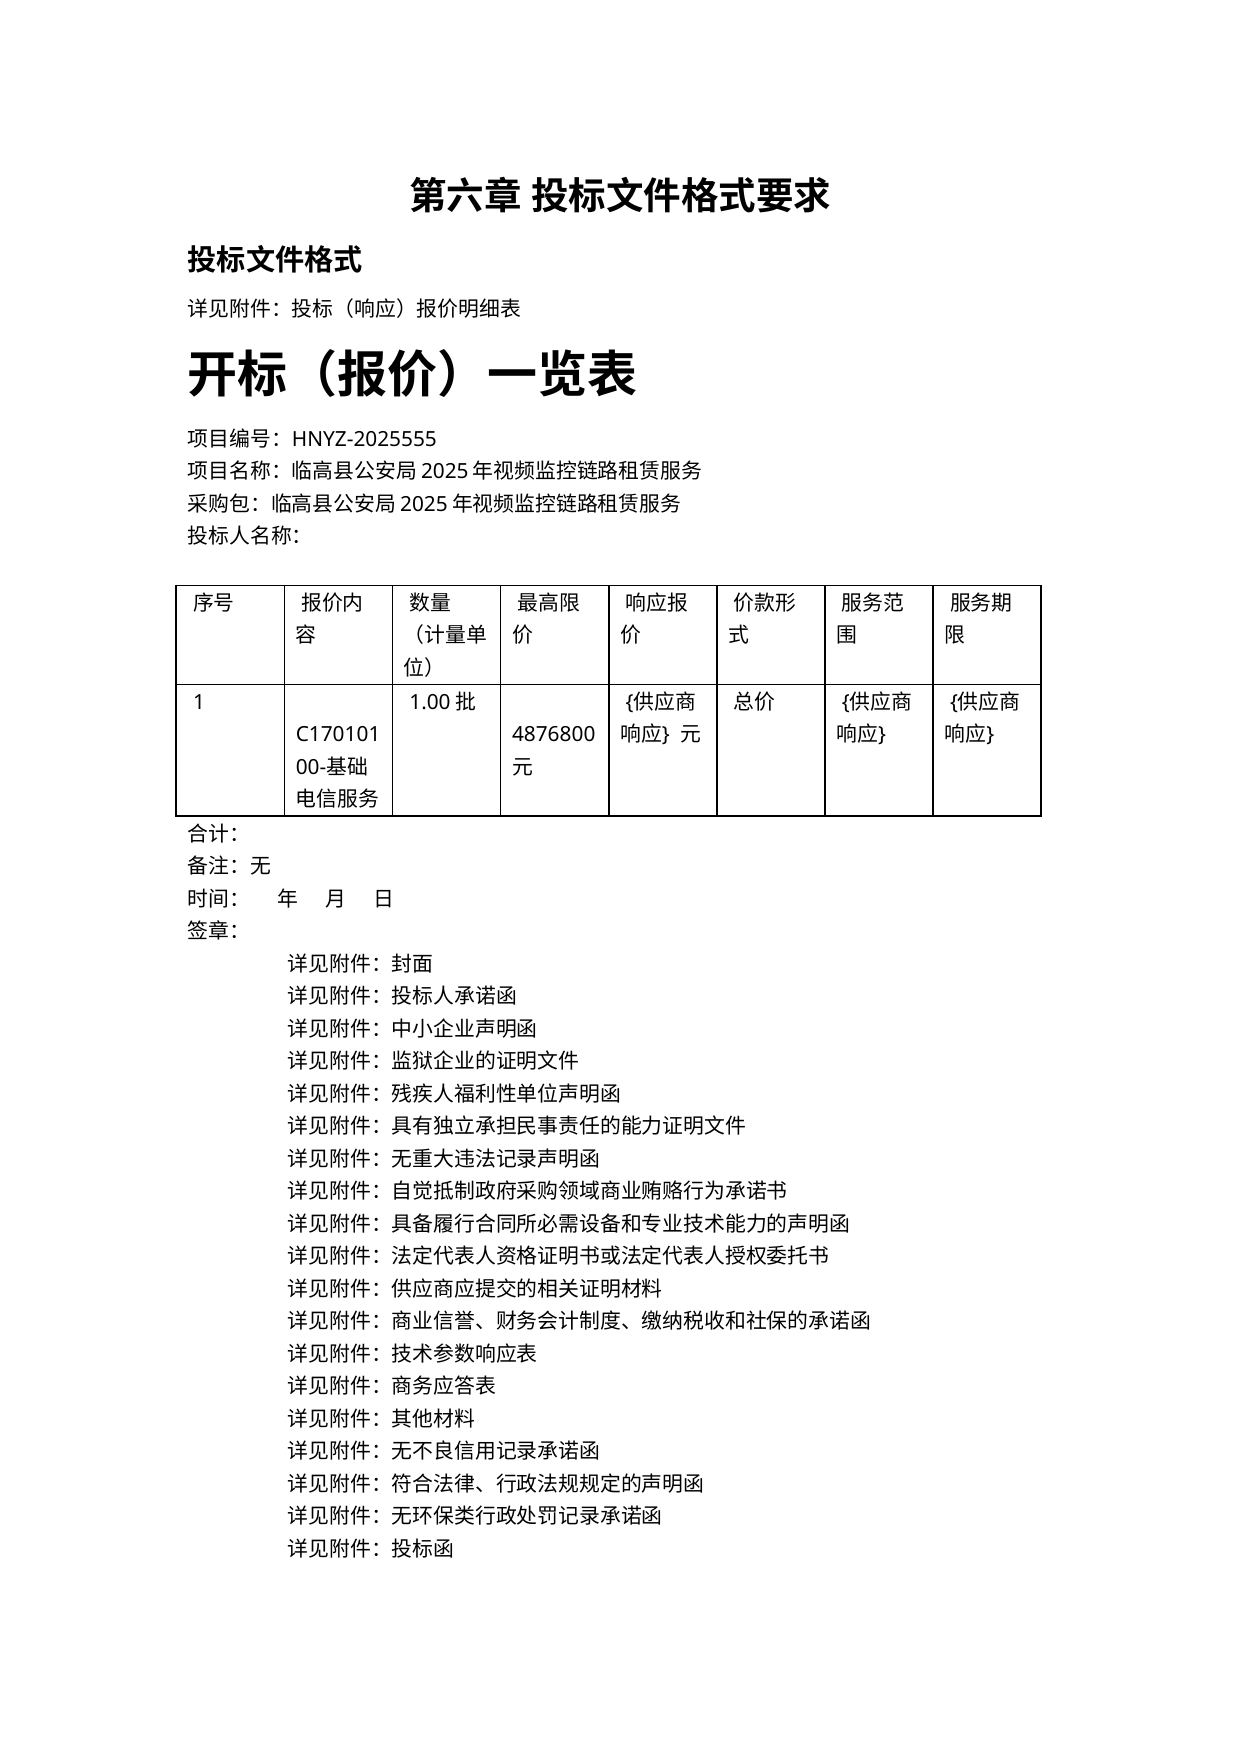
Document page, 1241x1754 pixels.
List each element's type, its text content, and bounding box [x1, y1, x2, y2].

table_cell 4876800 元 [501, 685, 608, 815]
text 投标人名称： [187, 519, 1053, 552]
text 详见附件：法定代表人资格证明书或法定代表人授权委托书 [187, 1239, 1053, 1272]
table_cell {供应商响应} [934, 685, 1040, 815]
text 采购包：临高县公安局2025年视频监控链路租赁服务 [187, 487, 1053, 519]
text 详见附件：中小企业声明函 [187, 1012, 1053, 1044]
text 详见附件：监狱企业的证明文件 [187, 1044, 1053, 1077]
text 详见附件：投标人承诺函 [187, 979, 1053, 1012]
table_header 最高限价 [501, 586, 608, 683]
text 开标（报价）一览表 [187, 324, 1053, 422]
table_cell {供应商响应} 元 [610, 685, 716, 815]
text 详见附件：供应商应提交的相关证明材料 [187, 1272, 1053, 1304]
table_header 序号 [177, 586, 284, 683]
table_cell 1.00批 [393, 685, 500, 815]
table_cell C17010100-基础电信服务 [285, 685, 392, 815]
table_cell 总价 [718, 685, 824, 815]
text 详见附件：封面 [187, 947, 1053, 979]
table_cell 1 [177, 685, 284, 815]
text 详见附件：投标（响应）报价明细表 [187, 292, 1053, 324]
text 详见附件：无不良信用记录承诺函 [187, 1434, 1053, 1467]
text 详见附件：具有独立承担民事责任的能力证明文件 [187, 1109, 1053, 1142]
text 投标文件格式 [187, 227, 1053, 292]
text 详见附件：商务应答表 [187, 1369, 1053, 1402]
text 第六章 投标文件格式要求 [187, 162, 1053, 227]
table_header 响应报价 [610, 586, 716, 683]
text 详见附件：商业信誉、财务会计制度、缴纳税收和社保的承诺函 [187, 1304, 1053, 1337]
text 详见附件：无环保类行政处罚记录承诺函 [187, 1499, 1053, 1532]
text 详见附件：具备履行合同所必需设备和专业技术能力的声明函 [187, 1207, 1053, 1239]
table_cell {供应商响应} [826, 685, 932, 815]
text 合计： [187, 817, 1053, 849]
text 详见附件：其他材料 [187, 1402, 1053, 1434]
table_header 服务范围 [826, 586, 932, 683]
table_header 服务期限 [934, 586, 1040, 683]
text 详见附件：残疾人福利性单位声明函 [187, 1077, 1053, 1109]
table_header 数量（计量单位） [393, 586, 500, 683]
table_header 报价内容 [285, 586, 392, 683]
text 备注：无 [187, 849, 1053, 882]
text 详见附件：技术参数响应表 [187, 1337, 1053, 1369]
text 项目名称：临高县公安局2025年视频监控链路租赁服务 [187, 454, 1053, 487]
text 时间： 年 月 日 [187, 882, 1053, 914]
text 详见附件：无重大违法记录声明函 [187, 1142, 1053, 1174]
text 项目编号：HNYZ-2025555 [187, 422, 1053, 454]
text 签章： [187, 914, 1053, 947]
text 详见附件：符合法律、行政法规规定的声明函 [187, 1467, 1053, 1499]
text 详见附件：投标函 [187, 1532, 1053, 1564]
table_header 价款形式 [718, 586, 824, 683]
text 详见附件：自觉抵制政府采购领域商业贿赂行为承诺书 [187, 1174, 1053, 1207]
